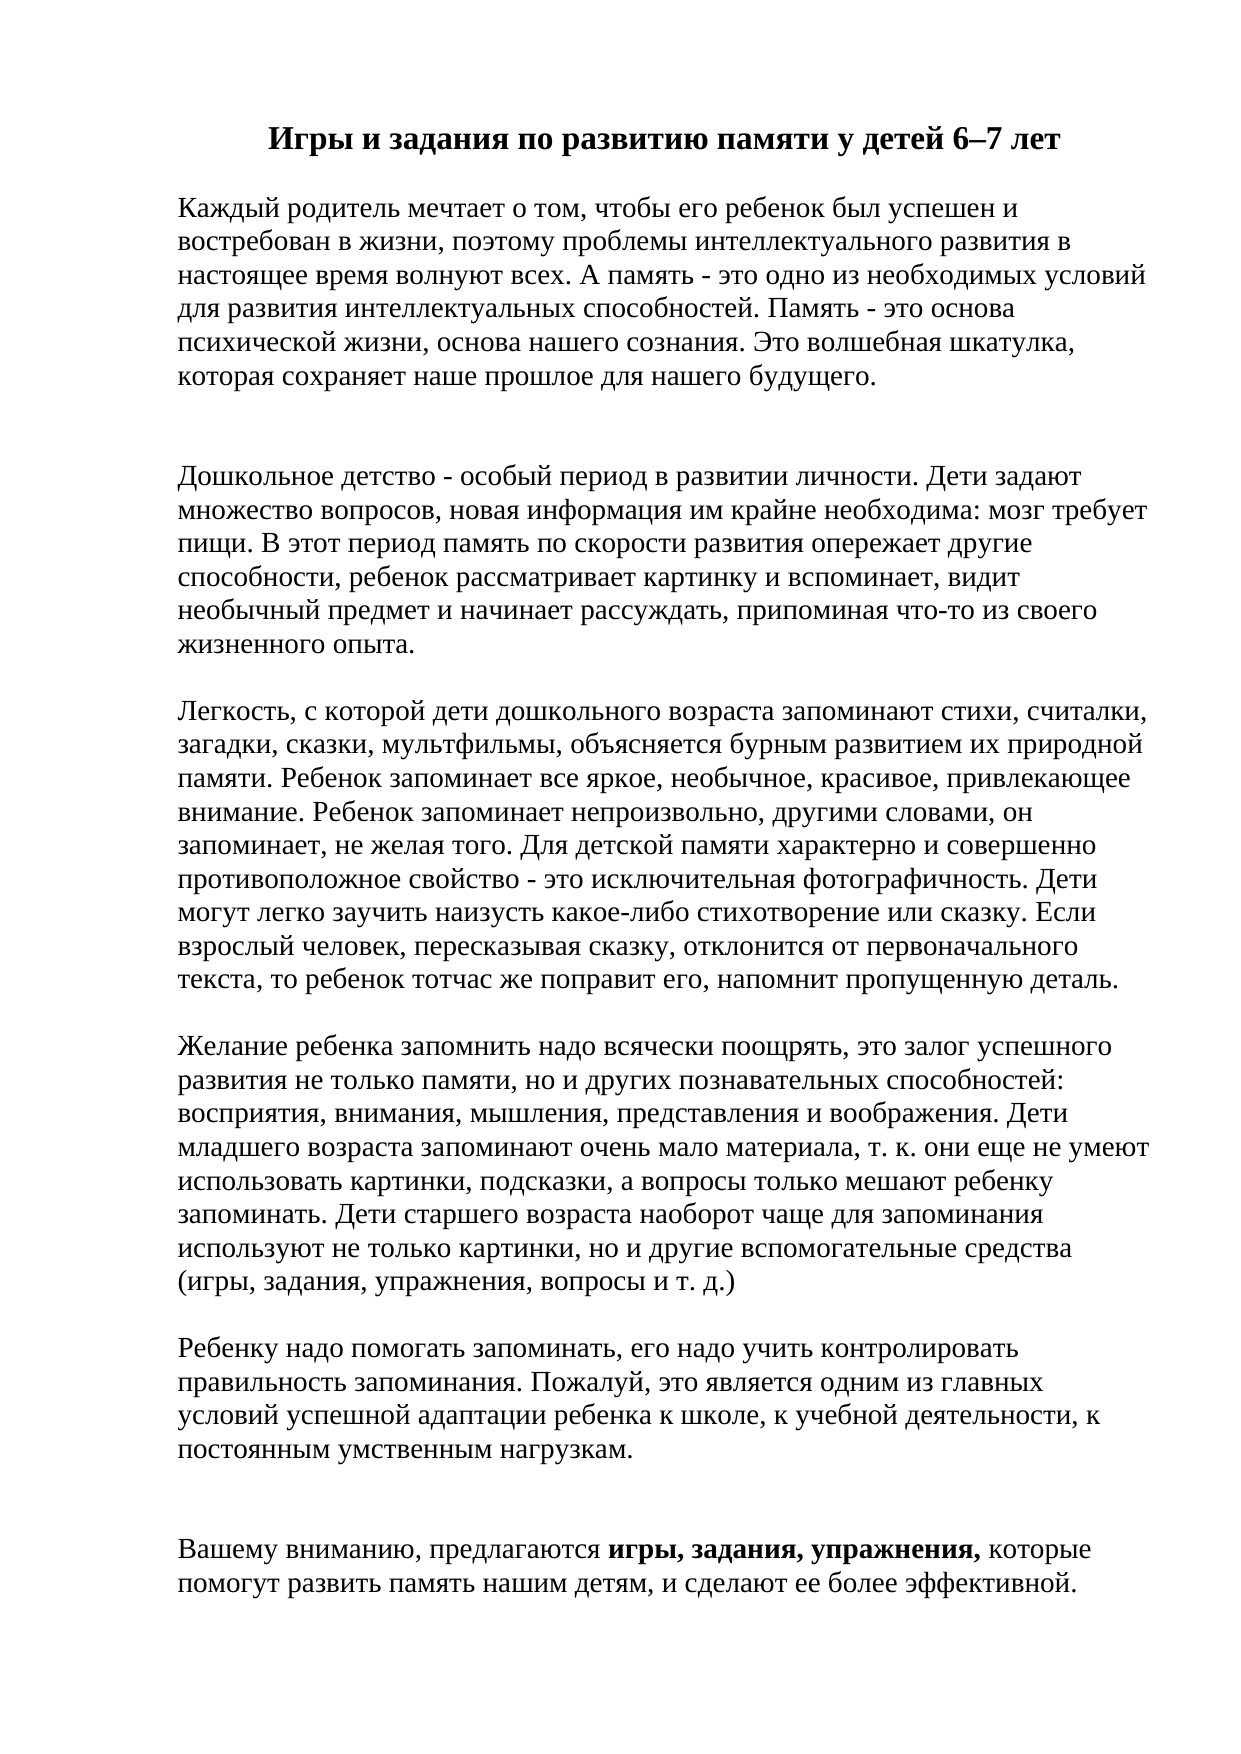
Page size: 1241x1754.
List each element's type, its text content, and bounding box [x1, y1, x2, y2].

text Желание ребенка запомнить надо всячески поощрять, это залог успешного развития не только памяти, но и других познавательных способностей: восприятия, внимания, мышления, представления и воображения. Дети младшего возраста запоминают очень мало материала, т. к. они еще не умеют использовать картинки, подсказки, а вопросы только мешают ребенку запоминать. Дети старшего возраста наоборот чаще для запоминания используют не только картинки, но и другие вспомогательные средства (игры, задания, упражнения, вопросы и т. д.) [177, 1028, 1152, 1297]
text Легкость, с которой дети дошкольного возраста запоминают стихи, считалки, загадки, сказки, мультфильмы, объясняется бурным развитием их природной памяти. Ребенок запоминает все яркое, необычное, красивое, привлекающее внимание. Ребенок запоминает непроизвольно, другими словами, он запоминает, не желая того. Для детской памяти характерно и совершенно противоположное свойство - это исключительная фотографичность. Дети могут легко заучить наизусть какое-либо стихотворение или сказку. Если взрослый человек, пересказывая сказку, отклонится от первоначального текста, то ребенок тотчас же поправит его, напомнит пропущенную деталь. [177, 693, 1152, 995]
text Дошкольное детство - особый период в развитии личности. Дети задают множество вопросов, новая информация им крайне необходима: мозг требует пищи. В этот период память по скорости развития опережает другие способности, ребенок рассматривает картинку и вспоминает, видит необычный предмет и начинает рассуждать, припоминая что-то из своего жизненного опыта. [177, 458, 1152, 659]
text Вашему вниманию, предлагаются игры, задания, упражнения, которые помогут развить память нашим детям, и сделают ее более эффективной. [177, 1532, 1152, 1599]
text Каждый родитель мечтает о том, чтобы его ребенок был успешен и востребован в жизни, поэтому проблемы интеллектуального развития в настоящее время волнуют всех. А память - это одно из необходимых условий для развития интеллектуальных способностей. Память - это основа психической жизни, основа нашего сознания. Это волшебная шкатулка, которая сохраняет наше прошлое для нашего будущего. [177, 190, 1152, 391]
text Ребенку надо помогать запоминать, его надо учить контролировать правильность запоминания. Пожалуй, это является одним из главных условий успешной адаптации ребенка к школе, к учебной деятельности, к постоянным умственным нагрузкам. [177, 1330, 1152, 1464]
text Игры и задания по развитию памяти у детей 6–7 лет [177, 118, 1152, 156]
